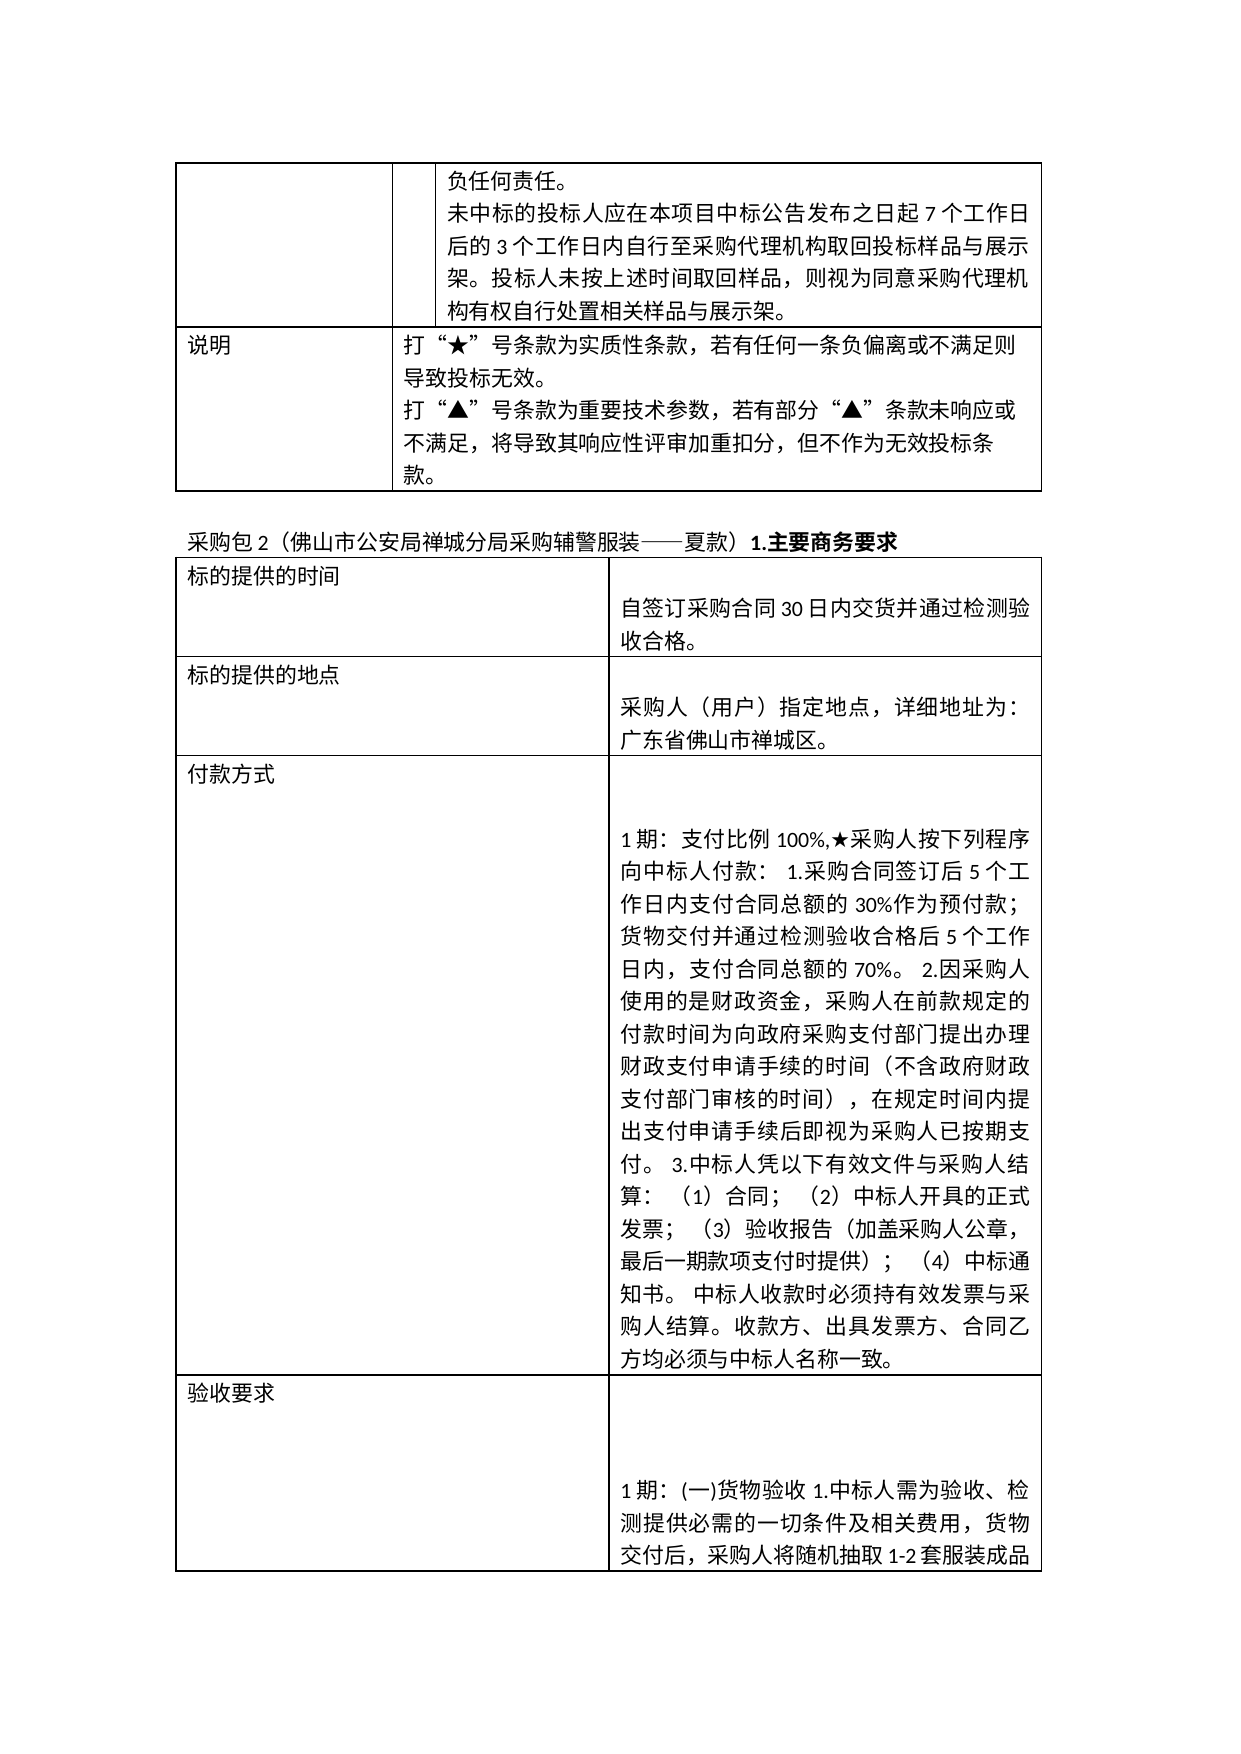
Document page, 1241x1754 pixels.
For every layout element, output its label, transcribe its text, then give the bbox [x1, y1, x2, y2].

text 采购包2（佛山市公安局禅城分局采购辅警服装——夏款）1.主要商务要求 [187, 524, 1053, 557]
table_cell 2 [393, 164, 435, 326]
table_cell [177, 164, 392, 326]
table_cell 付款方式 [177, 756, 608, 1374]
table_header 自签订采购合同30日内交货并通过检测验收合格。 [610, 558, 1041, 656]
table_cell 验收要求 [177, 1376, 608, 1570]
table_cell 打“★”号条款为实质性条款，若有任何一条负偏离或不满足则导致投标无效。 打“▲”号条款为重要技术参数，若有部分“▲”条款未响应或不满足，将导致其响应性评审加重扣分，但不作为无效投标条款。 [393, 328, 1041, 490]
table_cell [436, 164, 1041, 326]
table_cell 标的提供的地点 [177, 657, 608, 755]
table_cell 说明 [177, 328, 392, 490]
table_header 标的提供的时间 [177, 558, 608, 656]
table_cell 采购人（用户）指定地点，详细地址为：广东省佛山市禅城区。 [610, 657, 1041, 755]
table_cell 1期：支付比例100%,★采购人按下列程序向中标人付款： 1.采购合同签订后5个工作日内支付合同总额的30%作为预付款；货物交付并通过检测验收合格后5个工作日内，支付合同总额的70%。 2.因采购人使用的是财政资金，采购人在前款规定的付款时间为向政府采购支付部门提出办理财政支付申请手续的时间（不含政府财政支付部门审核的时间），在规定时间内提出支付申请手续后即视为采购人已按期支付。 3.中标人凭以下有效文件与采购人结算： （1）合同； （2）中标人开具的正式发票； （3）验收报告（加盖采购人公章，最后一期款项支付时提供）； （4）中标通知书。 中标人收款时必须持有效发票与采购人结算。收款方、出具发票方、合同乙方均必须与中标人名称一致。 [610, 756, 1041, 1374]
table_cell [610, 1376, 1041, 1570]
